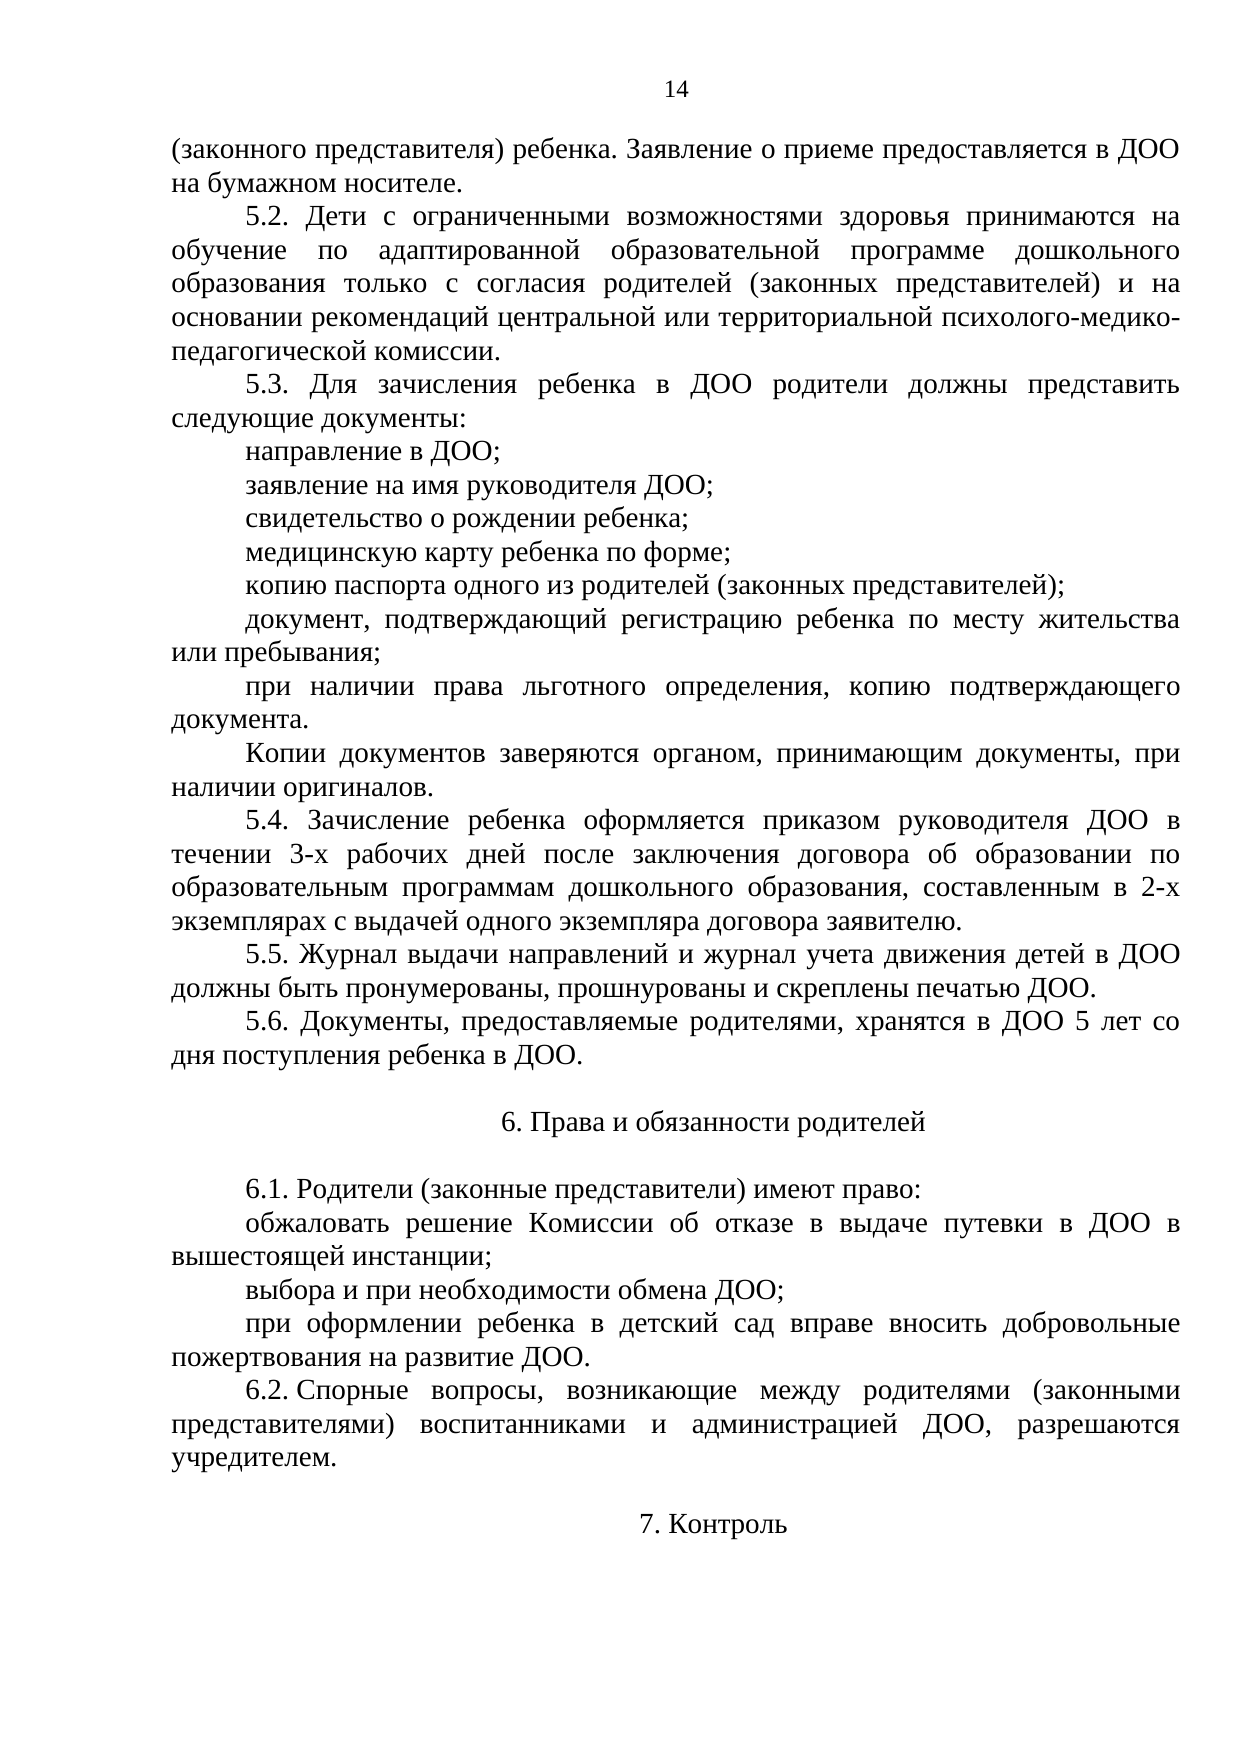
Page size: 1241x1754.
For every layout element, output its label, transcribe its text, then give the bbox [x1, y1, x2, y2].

text 5.6. Документы, предоставляемые родителями, хранятся в ДОО 5 лет со дня поступления ребенка в ДОО. [171, 1003, 1181, 1071]
text 6.1. Родители (законные представители) имеют право: [171, 1171, 1181, 1205]
text при оформлении ребенка в детский сад вправе вносить добровольные пожертвования на развитие ДОО. [171, 1305, 1181, 1372]
text свидетельство о рождении ребенка; [171, 500, 1181, 534]
text 5.2. Дети с ограниченными возможностями здоровья принимаются на обучение по адаптированной образовательной программе дошкольного образования только с согласия родителей (законных представителей) и на основании рекомендаций центральной или территориальной психолого-медико-педагогической комиссии. [171, 198, 1181, 366]
text Копии документов заверяются органом, принимающим документы, при наличии оригиналов. [171, 735, 1181, 802]
text при наличии права льготного определения, копию подтверждающего документа. [171, 668, 1181, 735]
text 5.4. Зачисление ребенка оформляется приказом руководителя ДОО в течении 3-х рабочих дней после заключения договора об образовании по образовательным программам дошкольного образования, составленным в 2-х экземплярах с выдачей одного экземпляра договора заявителю. [171, 802, 1181, 936]
text копию паспорта одного из родителей (законных представителей); [171, 567, 1181, 601]
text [171, 131, 1181, 198]
text заявление на имя руководителя ДОО; [171, 467, 1181, 500]
text 6. Права и обязанности родителей [171, 1104, 1181, 1138]
text 6.2. Спорные вопросы, возникающие между родителями (законными представителями) воспитанниками и администрацией ДОО, разрешаются учредителем. [171, 1372, 1181, 1473]
text 5.3. Для зачисления ребенка в ДОО родители должны представить следующие документы: [171, 366, 1181, 433]
text направление в ДОО; [171, 433, 1181, 467]
text медицинскую карту ребенка по форме; [171, 534, 1181, 567]
text выбора и при необходимости обмена ДОО; [171, 1272, 1181, 1305]
text 5.5. Журнал выдачи направлений и журнал учета движения детей в ДОО должны быть пронумерованы, прошнурованы и скреплены печатью ДОО. [171, 936, 1181, 1003]
text 7. Контроль [245, 1507, 1181, 1540]
text обжаловать решение Комиссии об отказе в выдаче путевки в ДОО в вышестоящей инстанции; [171, 1205, 1181, 1272]
text документ, подтверждающий регистрацию ребенка по месту жительства или пребывания; [171, 601, 1181, 668]
